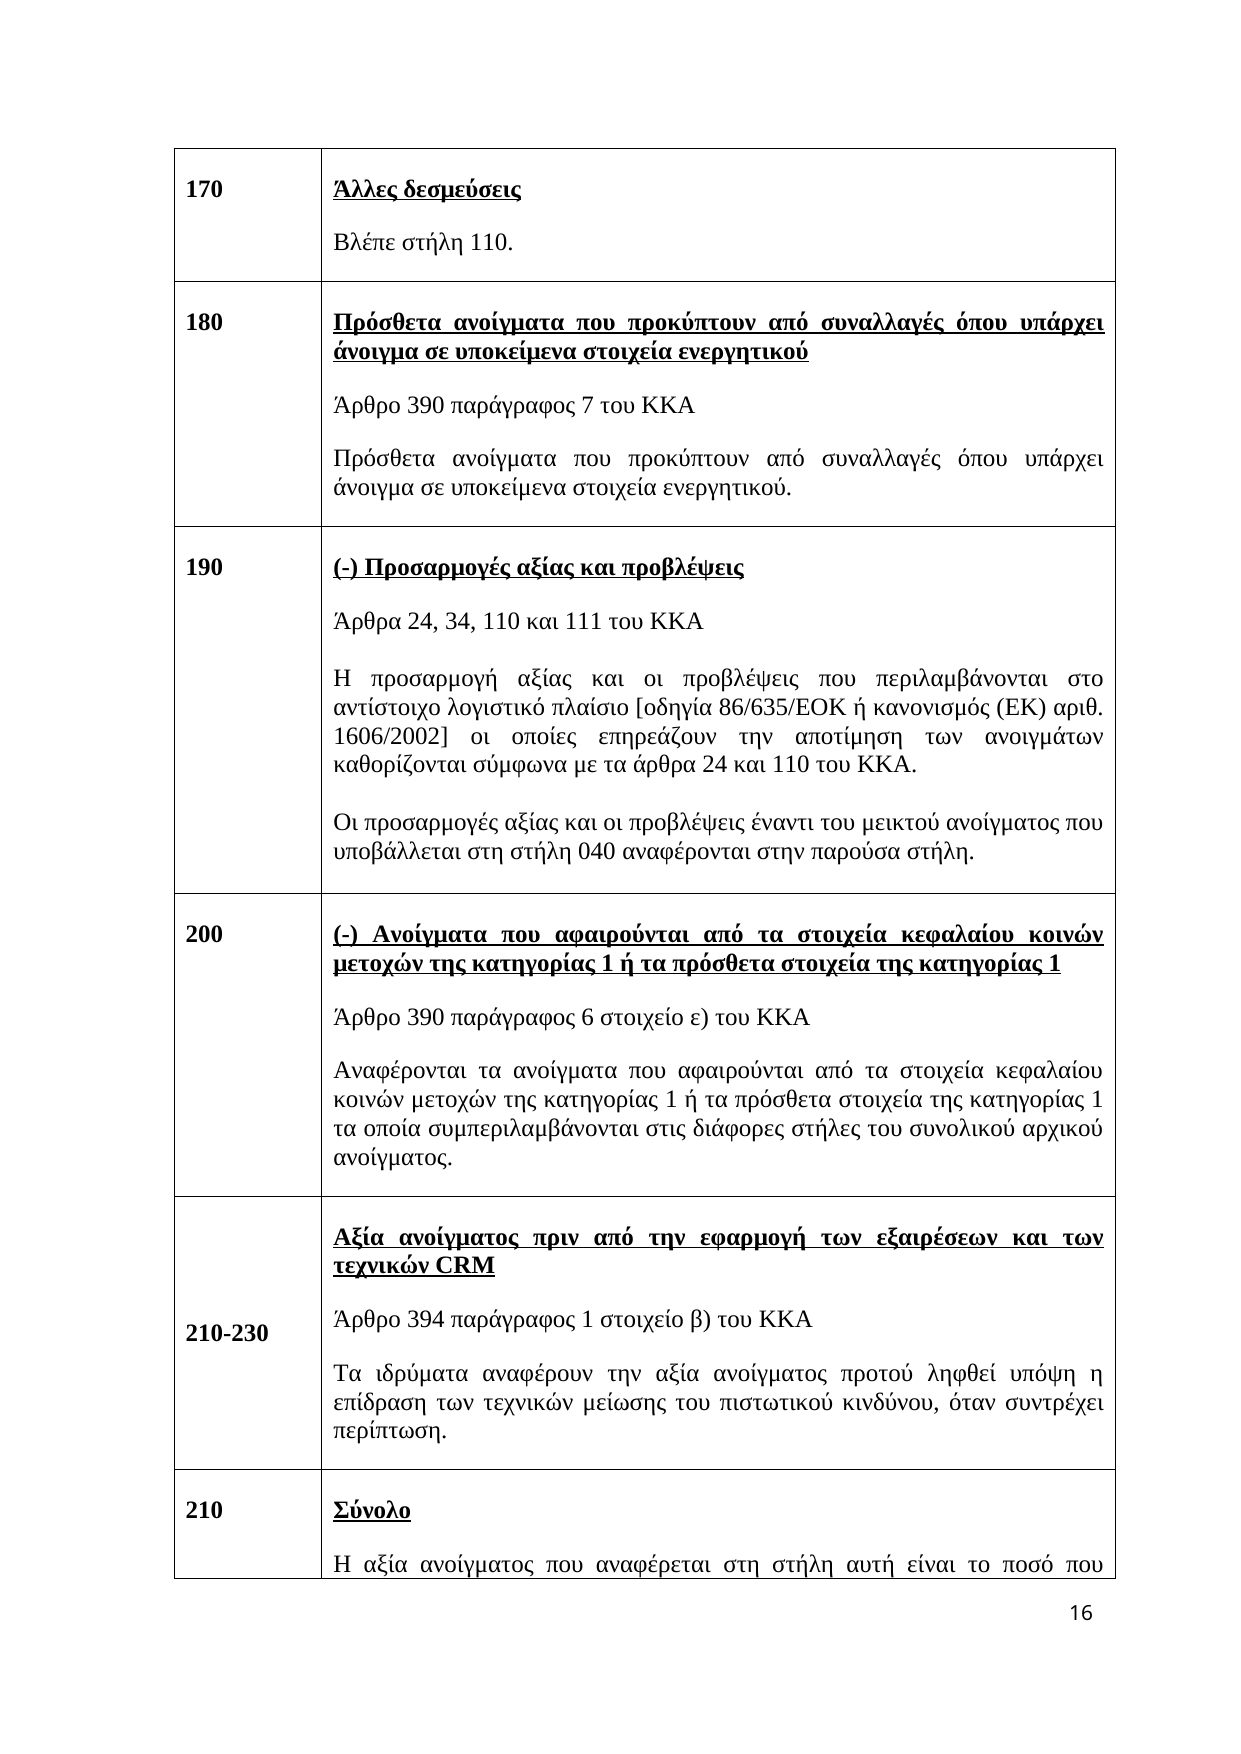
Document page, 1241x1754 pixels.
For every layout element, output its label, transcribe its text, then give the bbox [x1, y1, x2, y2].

table_cell 210-230 [175, 1197, 321, 1469]
table_cell Πρόσθετα ανοίγματα που προκύπτουν από συναλλαγές όπου υπάρχει άνοιγμα σε υποκείμενα στοιχεία ενεργητικού Άρθρο 390 παράγραφος 7 του ΚΚΑ Πρόσθετα ανοίγματα που προκύπτουν από συναλλαγές όπου υπάρχει άνοιγμα σε υποκείμενα στοιχεία ενεργητικού. [322, 282, 1115, 526]
table_cell (-) Προσαρμογές αξίας και προβλέψεις Άρθρα 24, 34, 110 και 111 του ΚΚΑ Η προσαρμογή αξίας και οι προβλέψεις που περιλαμβάνονται στο αντίστοιχο λογιστικό πλαίσιο [οδηγία 86/635/ΕΟΚ ή κανονισμός (ΕΚ) αριθ. 1606/2002] οι οποίες επηρεάζουν την αποτίμηση των ανοιγμάτων καθορίζονται σύμφωνα με τα άρθρα 24 και 110 του ΚΚΑ. Οι προσαρμογές αξίας και οι προβλέψεις έναντι του μεικτού ανοίγματος που υποβάλλεται στη στήλη 040 αναφέρονται στην παρούσα στήλη. [322, 527, 1115, 893]
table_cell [322, 1470, 1115, 1578]
table_cell 210 [175, 1470, 321, 1578]
table_cell Άλλες δεσμεύσεις Βλέπε στήλη 110. [322, 149, 1115, 281]
table_cell (-) Ανοίγματα που αφαιρούνται από τα στοιχεία κεφαλαίου κοινών μετοχών της κατηγορίας 1 ή τα πρόσθετα στοιχεία της κατηγορίας 1 Άρθρο 390 παράγραφος 6 στοιχείο ε) του ΚΚΑ Αναφέρονται τα ανοίγματα που αφαιρούνται από τα στοιχεία κεφαλαίου κοινών μετοχών της κατηγορίας 1 ή τα πρόσθετα στοιχεία της κατηγορίας 1 τα οποία συμπεριλαμβάνονται στις διάφορες στήλες του συνολικού αρχικού ανοίγματος. [322, 894, 1115, 1196]
table_cell 180 [175, 282, 321, 526]
table_cell 190 [175, 527, 321, 893]
table_cell 170 [175, 149, 321, 281]
table_cell 200 [175, 894, 321, 1196]
table_cell Αξία ανοίγματος πριν από την εφαρμογή των εξαιρέσεων και των τεχνικών CRM Άρθρο 394 παράγραφος 1 στοιχείο β) του ΚΚΑ Τα ιδρύματα αναφέρουν την αξία ανοίγματος προτού ληφθεί υπόψη η επίδραση των τεχνικών μείωσης του πιστωτικού κινδύνου, όταν συντρέχει περίπτωση. [322, 1197, 1115, 1469]
